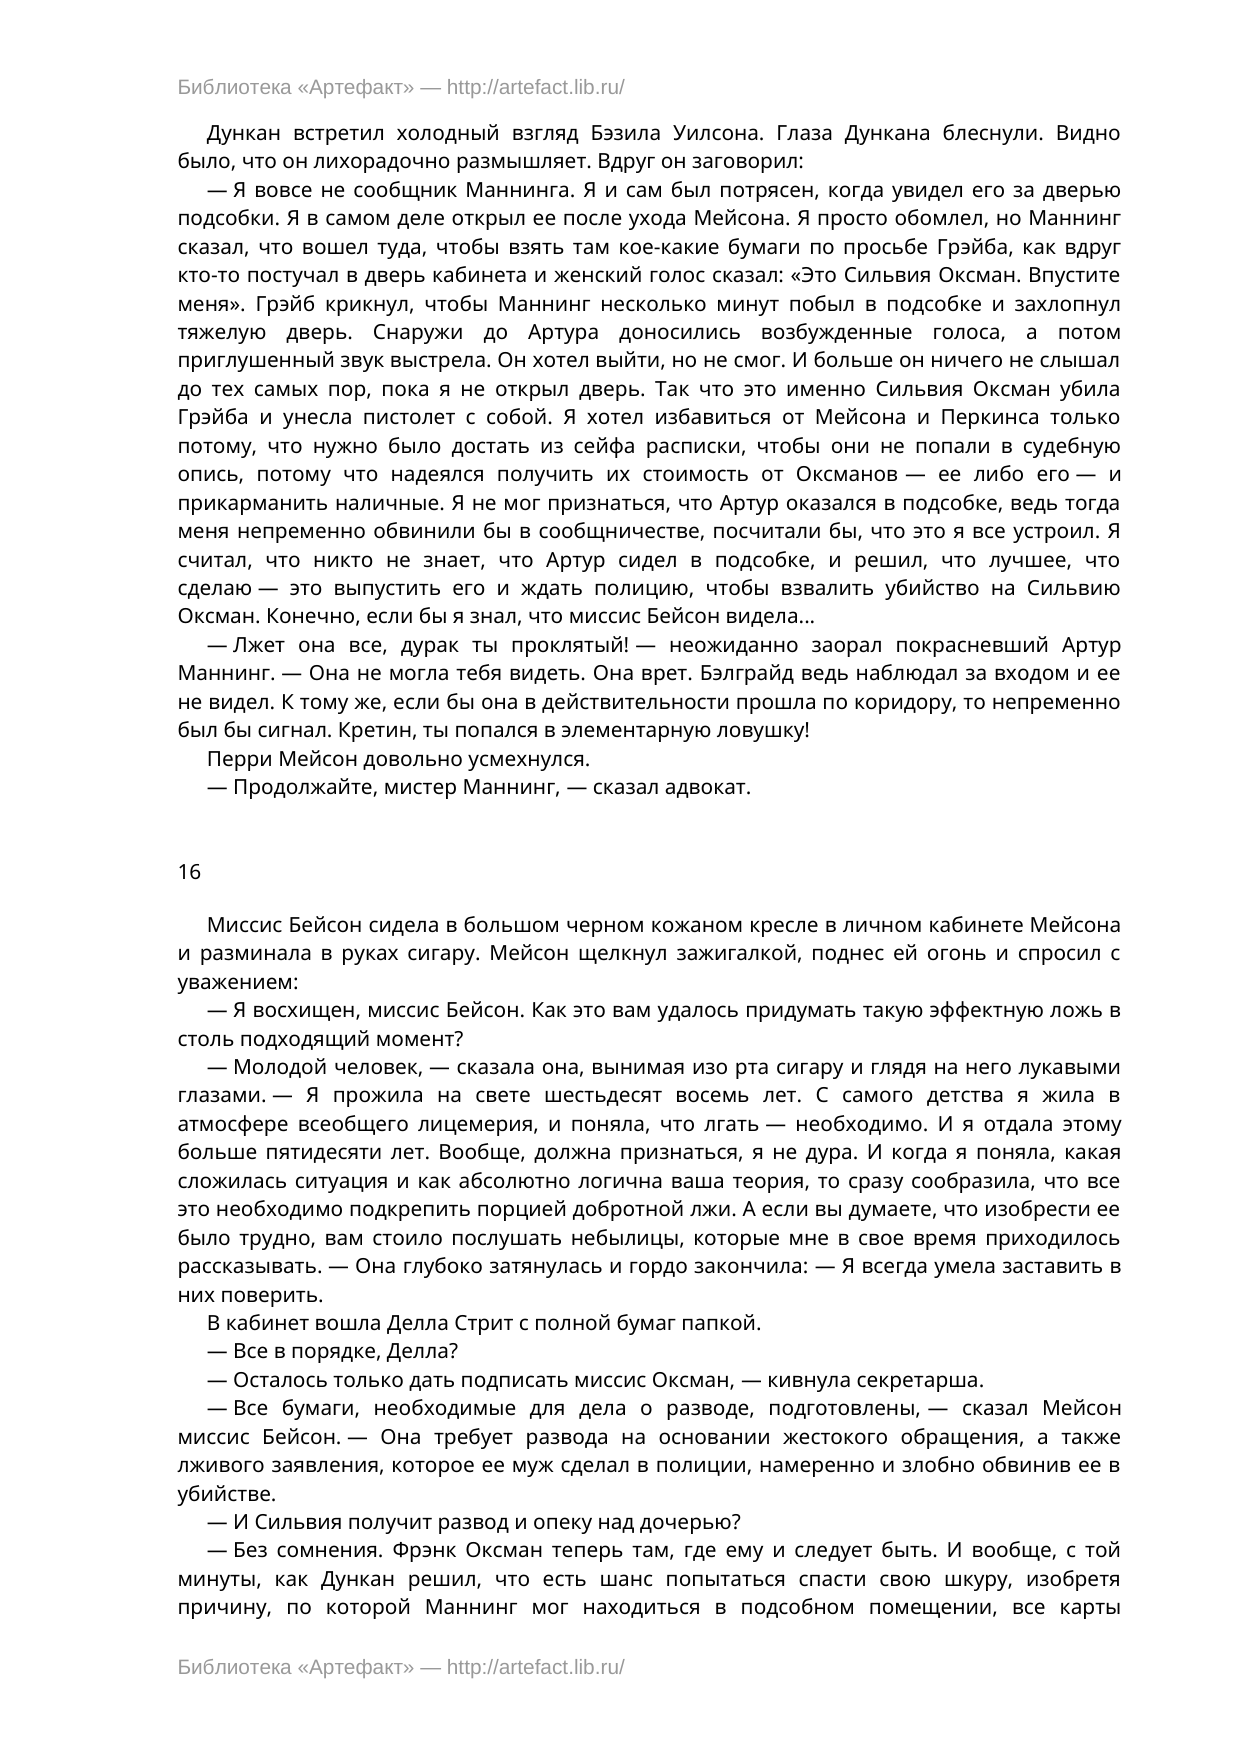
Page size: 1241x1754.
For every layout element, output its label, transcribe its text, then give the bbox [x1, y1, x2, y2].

text — Продолжайте, мистер Маннинг, — сказал адвокат. [177, 772, 1122, 801]
text — Лжет она все, дурак ты проклятый! — неожиданно заорал покрасневший Артур Маннинг. — Она не могла тебя видеть. Она врет. Бэлграйд ведь наблюдал за входом и ее не видел. К тому же, если бы она в действительности прошла по коридору, то непременно был бы сигнал. Кретин, ты попался в элементарную ловушку! [177, 630, 1122, 744]
text — Все в порядке, Делла? [177, 1337, 1122, 1365]
text — Я вовсе не сообщник Маннинга. Я и сам был потрясен, когда увидел его за дверью подсобки. Я в самом деле открыл ее после ухода Мейсона. Я просто обомлел, но Маннинг сказал, что вошел туда, чтобы взять там кое-какие бумаги по просьбе Грэйба, как вдруг кто-то постучал в дверь кабинета и женский голос сказал: «Это Сильвия Оксман. Впустите меня». Грэйб крикнул, чтобы Маннинг несколько минут побыл в подсобке и захлопнул тяжелую дверь. Снаружи до Артура доносились возбужденные голоса, а потом приглушенный звук выстрела. Он хотел выйти, но не смог. И больше он ничего не слышал до тех самых пор, пока я не открыл дверь. Так что это именно Сильвия Оксман убила Грэйба и унесла пистолет с собой. Я хотел избавиться от Мейсона и Перкинса только потому, что нужно было достать из сейфа расписки, чтобы они не попали в судебную опись, потому что надеялся получить их стоимость от Оксманов — ее либо его — и прикарманить наличные. Я не мог признаться, что Артур оказался в подсобке, ведь тогда меня непременно обвинили бы в сообщничестве, посчитали бы, что это я все устроил. Я считал, что никто не знает, что Артур сидел в подсобке, и решил, что лучшее, что сделаю — это выпустить его и ждать полицию, чтобы взвалить убийство на Сильвию Оксман. Конечно, если бы я знал, что миссис Бейсон видела... [177, 175, 1122, 630]
text — Молодой человек, — сказала она, вынимая изо рта сигару и глядя на него лукавыми глазами. — Я прожила на свете шестьдесят восемь лет. С самого детства я жила в атмосфере всеобщего лицемерия, и поняла, что лгать — необходимо. И я отдала этому больше пятидесяти лет. Вообще, должна признаться, я не дура. И когда я поняла, какая сложилась ситуация и как абсолютно логична ваша теория, то сразу сообразила, что все это необходимо подкрепить порцией добротной лжи. А если вы думаете, что изобрести ее было трудно, вам стоило послушать небылицы, которые мне в свое время приходилось рассказывать. — Она глубоко затянулась и гордо закончила: — Я всегда умела заставить в них поверить. [177, 1052, 1122, 1308]
text 16 [177, 801, 1122, 910]
text — Осталось только дать подписать миссис Оксман, — кивнула секретарша. [177, 1365, 1122, 1393]
text Дункан встретил холодный взгляд Бэзила Уилсона. Глаза Дункана блеснули. Видно было, что он лихорадочно размышляет. Вдруг он заговорил: [177, 118, 1122, 175]
text — Все бумаги, необходимые для дела о разводе, подготовлены, — сказал Мейсон миссис Бейсон. — Она требует развода на основании жестокого обращения, а также лживого заявления, которое ее муж сделал в полиции, намеренно и злобно обвинив ее в убийстве. [177, 1393, 1122, 1507]
text — И Сильвия получит развод и опеку над дочерью? [177, 1507, 1122, 1536]
text — Я восхищен, миссис Бейсон. Как это вам удалось придумать такую эффектную ложь в столь подходящий момент? [177, 995, 1122, 1052]
text В кабинет вошла Делла Стрит с полной бумаг папкой. [177, 1308, 1122, 1337]
text Миссис Бейсон сидела в большом черном кожаном кресле в личном кабинете Мейсона и разминала в руках сигару. Мейсон щелкнул зажигалкой, поднес ей огонь и спросил с уважением: [177, 910, 1122, 995]
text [177, 1536, 1122, 1621]
text Перри Мейсон довольно усмехнулся. [177, 744, 1122, 772]
